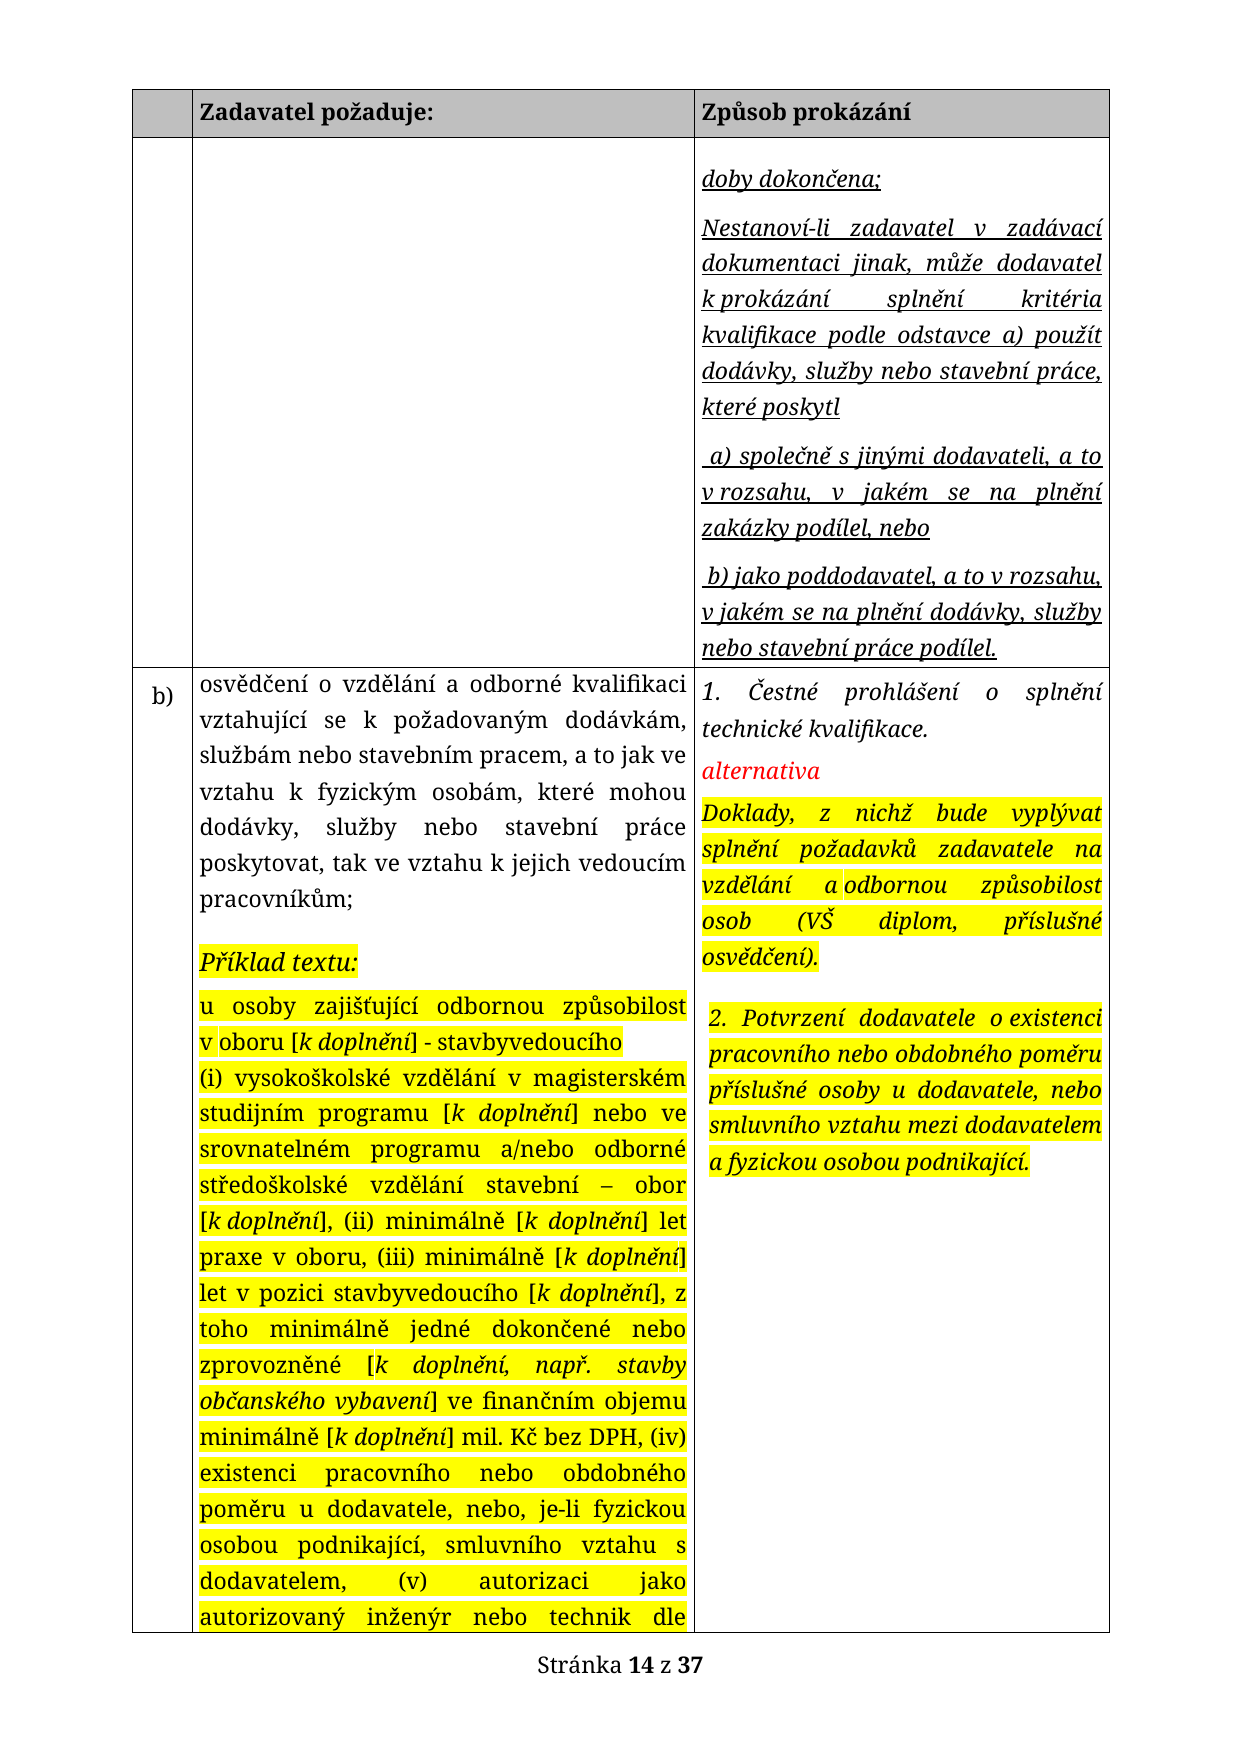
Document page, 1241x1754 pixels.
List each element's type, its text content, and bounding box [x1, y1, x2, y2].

table_header [133, 90, 192, 137]
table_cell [193, 668, 694, 1632]
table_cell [695, 668, 1109, 1632]
table_cell a) [133, 138, 192, 667]
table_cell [695, 138, 1109, 667]
table_cell b) [133, 668, 192, 1632]
table_header Způsob prokázání [695, 90, 1109, 137]
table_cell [193, 138, 694, 667]
table_header Zadavatel požaduje: [193, 90, 694, 137]
